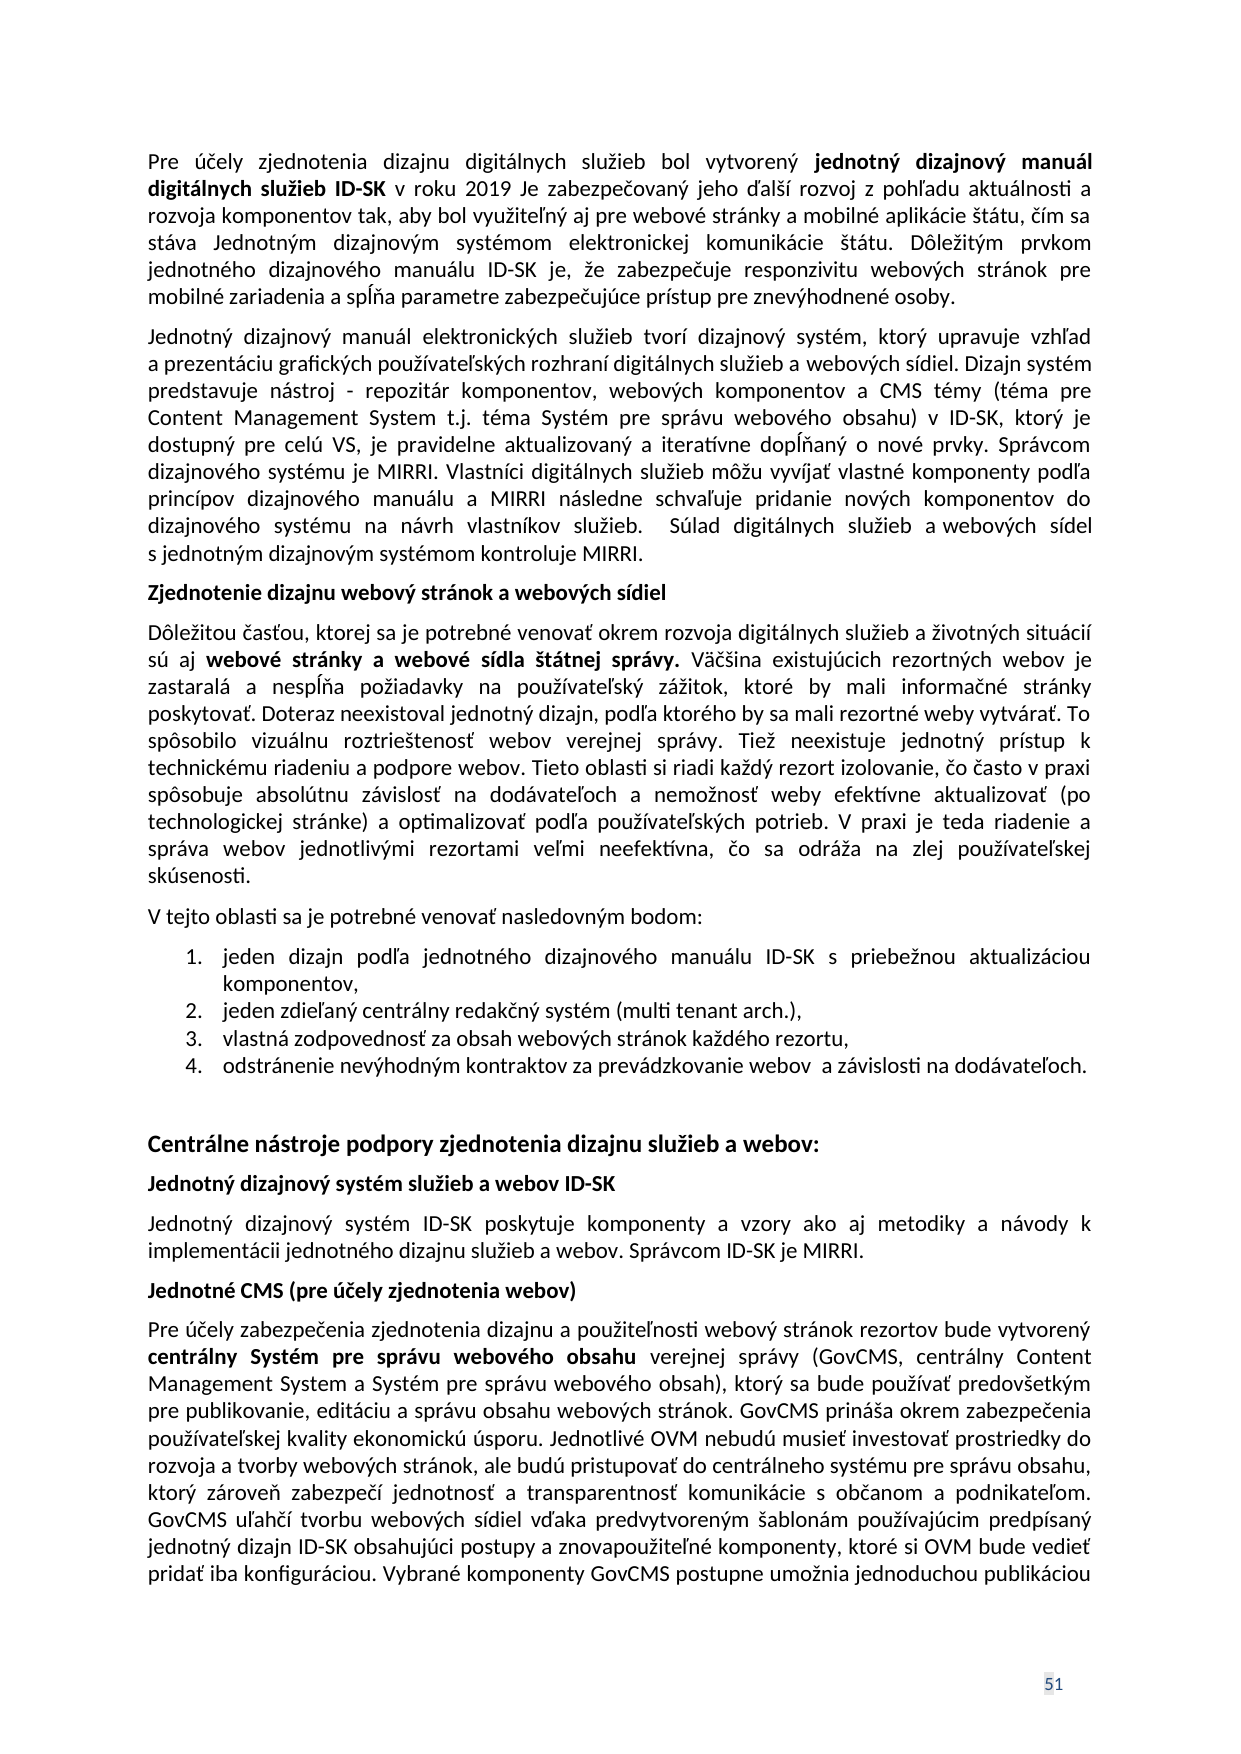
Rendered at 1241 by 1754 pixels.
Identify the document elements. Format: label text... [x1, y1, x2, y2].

text Centrálne nástroje podpory zjednotenia dizajnu služieb a webov: [148, 1131, 1093, 1158]
text Jednotný dizajnový manuál elektronických služieb tvorí dizajnový systém, ktorý upravuje vzhľad a prezentáciu grafických používateľských rozhraní digitálnych služieb a webových sídiel. Dizajn systém predstavuje nástroj - repozitár komponentov, webových komponentov a CMS témy (téma pre Content Management System t.j. téma Systém pre správu webového obsahu) v ID-SK, ktorý je dostupný pre celú VS, je pravidelne aktualizovaný a iteratívne dopĺňaný o nové prvky. Správcom dizajnového systému je MIRRI. Vlastníci digitálnych služieb môžu vyvíjať vlastné komponenty podľa princípov dizajnového manuálu a MIRRI následne schvaľuje pridanie nových komponentov do dizajnového systému na návrh vlastníkov služieb. Súlad digitálnych služieb a webových sídel s jednotným dizajnovým systémom kontroluje MIRRI. [148, 323, 1093, 566]
list vlastná zodpovednosť za obsah webových stránok každého rezortu, [185, 1024, 1093, 1051]
list jeden dizajn podľa jednotného dizajnového manuálu ID-SK s priebežnou aktualizáciou komponentov, [185, 943, 1093, 997]
text Jednotné CMS (pre účely zjednotenia webov) [148, 1276, 1093, 1303]
text Dôležitou časťou, ktorej sa je potrebné venovať okrem rozvoja digitálnych služieb a životných situácií sú aj webové stránky a webové sídla štátnej správy. Väčšina existujúcich rezortných webov je zastaralá a nespĺňa požiadavky na používateľský zážitok, ktoré by mali informačné stránky poskytovať. Doteraz neexistoval jednotný dizajn, podľa ktorého by sa mali rezortné weby vytvárať. To spôsobilo vizuálnu roztrieštenosť webov verejnej správy. Tiež neexistuje jednotný prístup k technickému riadeniu a podpore webov. Tieto oblasti si riadi každý rezort izolovanie, čo často v praxi spôsobuje absolútnu závislosť na dodávateľoch a nemožnosť weby efektívne aktualizovať (po technologickej stránke) a optimalizovať podľa používateľských potrieb. V praxi je teda riadenie a správa webov jednotlivými rezortami veľmi neefektívna, čo sa odráža na zlej používateľskej skúsenosti. [148, 618, 1093, 889]
list jeden zdieľaný centrálny redakčný systém (multi tenant arch.), [185, 997, 1093, 1024]
text Pre účely zjednotenia dizajnu digitálnych služieb bol vytvorený jednotný dizajnový manuál digitálnych služieb ID-SK v roku 2019 Je zabezpečovaný jeho ďalší rozvoj z pohľadu aktuálnosti a rozvoja komponentov tak, aby bol využiteľný aj pre webové stránky a mobilné aplikácie štátu, čím sa stáva Jednotným dizajnovým systémom elektronickej komunikácie štátu. Dôležitým prvkom jednotného dizajnového manuálu ID-SK je, že zabezpečuje responzivitu webových stránok pre mobilné zariadenia a spĺňa parametre zabezpečujúce prístup pre znevýhodnené osoby. [148, 148, 1093, 310]
text Jednotný dizajnový systém služieb a webov ID-SK [148, 1170, 1093, 1197]
text Jednotný dizajnový systém ID-SK poskytuje komponenty a vzory ako aj metodiky a návody k implementácii jednotného dizajnu služieb a webov. Správcom ID-SK je MIRRI. [148, 1210, 1093, 1264]
text Zjednotenie dizajnu webový stránok a webových sídiel [148, 579, 1093, 606]
text V tejto oblasti sa je potrebné venovať nasledovným bodom: [148, 902, 1093, 931]
list odstránenie nevýhodným kontraktov za prevádzkovanie webov a závislosti na dodávateľoch. [185, 1051, 1093, 1078]
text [148, 1316, 1093, 1587]
